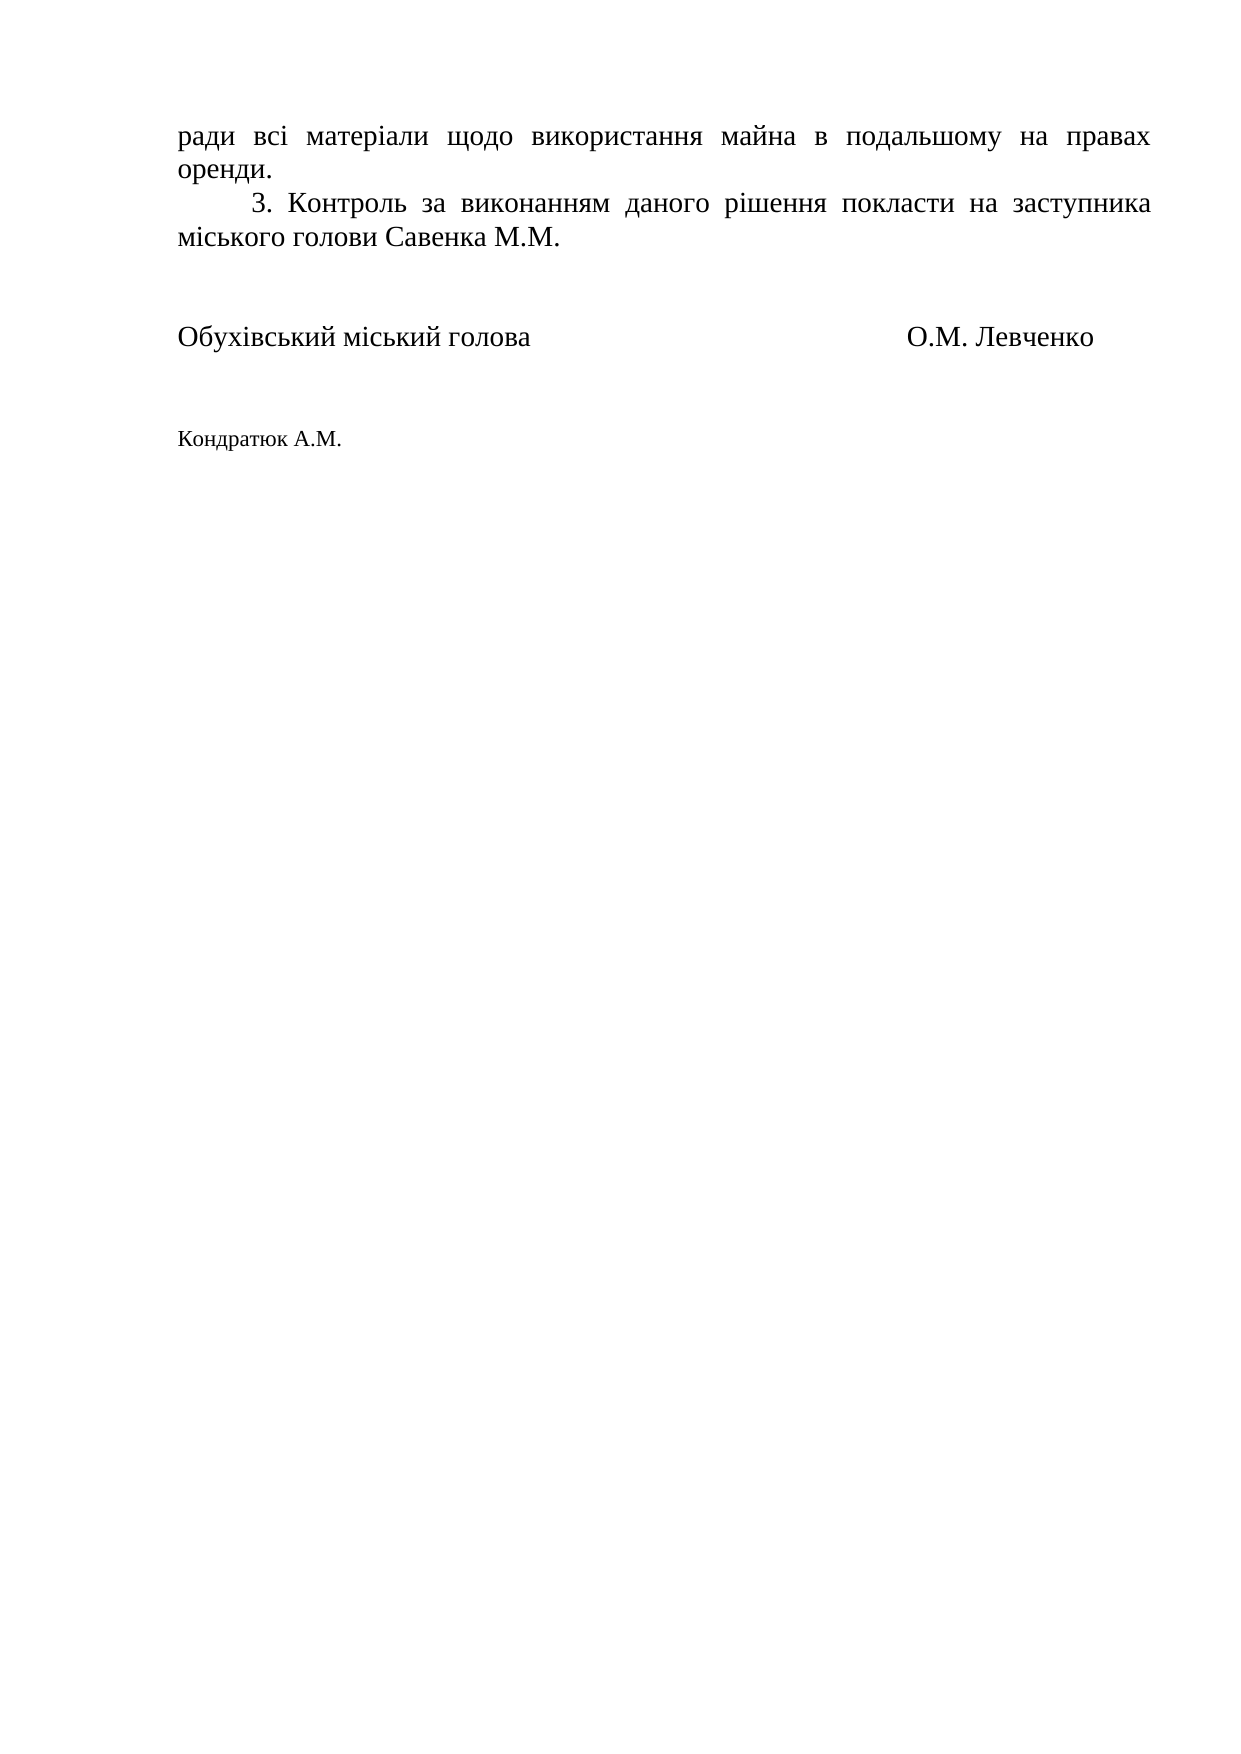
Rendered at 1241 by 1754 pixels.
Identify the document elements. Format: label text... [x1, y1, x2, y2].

text Обухівський міський голова О.М. Левченко [177, 319, 1152, 353]
text Кондратюк А.М. [177, 425, 1152, 451]
text 3. Контроль за виконанням даного рішення покласти на заступника міського голови Савенка М.М. [177, 185, 1152, 252]
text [177, 118, 1152, 185]
